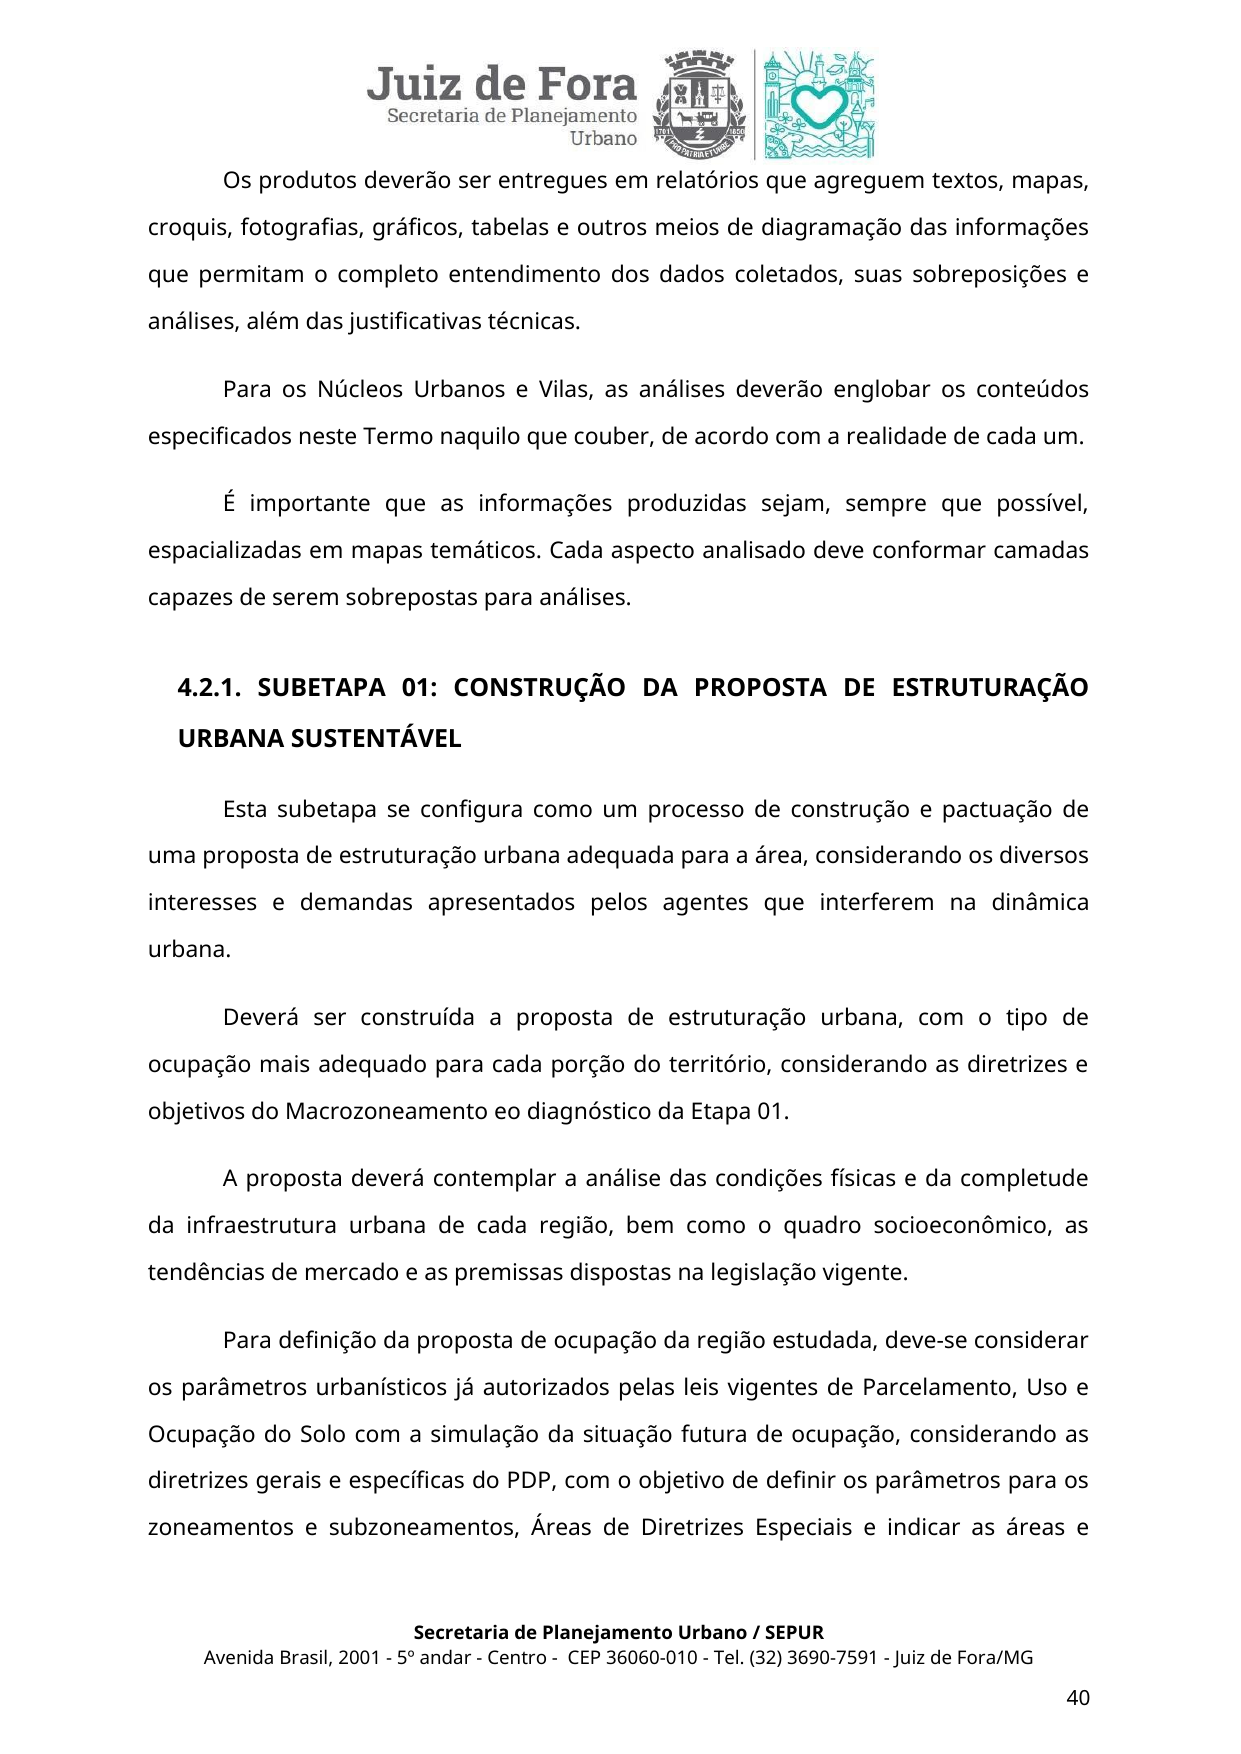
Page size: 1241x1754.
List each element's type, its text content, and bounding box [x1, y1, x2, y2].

picture [359, 47, 879, 165]
text É importante que as informações produzidas sejam, sempre que possível, espacializadas em mapas temáticos. Cada aspecto analisado deve conformar camadas capazes de serem sobrepostas para análises. [148, 487, 1090, 612]
subtitle 4.2.1. SUBETAPA 01: CONSTRUÇÃO DA PROPOSTA DE ESTRUTURAÇÃO URBANA SUSTENTÁVEL [177, 670, 1090, 755]
text A proposta deverá contemplar a análise das condições físicas e da completude da infraestrutura urbana de cada região, bem como o quadro socioeconômico, as tendências de mercado e as premissas dispostas na legislação vigente. [148, 1162, 1090, 1287]
text Os produtos deverão ser entregues em relatórios que agreguem textos, mapas, croquis, fotografias, gráficos, tabelas e outros meios de diagramação das informações que permitam o completo entendimento dos dados coletados, suas sobreposições e análises, além das justificativas técnicas. [148, 164, 1090, 336]
text Esta subetapa se configura como um processo de construção e pactuação de uma proposta de estruturação urbana adequada para a área, considerando os diversos interesses e demandas apresentados pelos agentes que interferem na dinâmica urbana. [148, 793, 1090, 964]
text Para os Núcleos Urbanos e Vilas, as análises deverão englobar os conteúdos especificados neste Termo naquilo que couber, de acordo com a realidade de cada um. [148, 373, 1090, 451]
text Deverá ser construída a proposta de estruturação urbana, com o tipo de ocupação mais adequado para cada porção do território, considerando as diretrizes e objetivos do Macrozoneamento eo diagnóstico da Etapa 01. [148, 1001, 1090, 1126]
